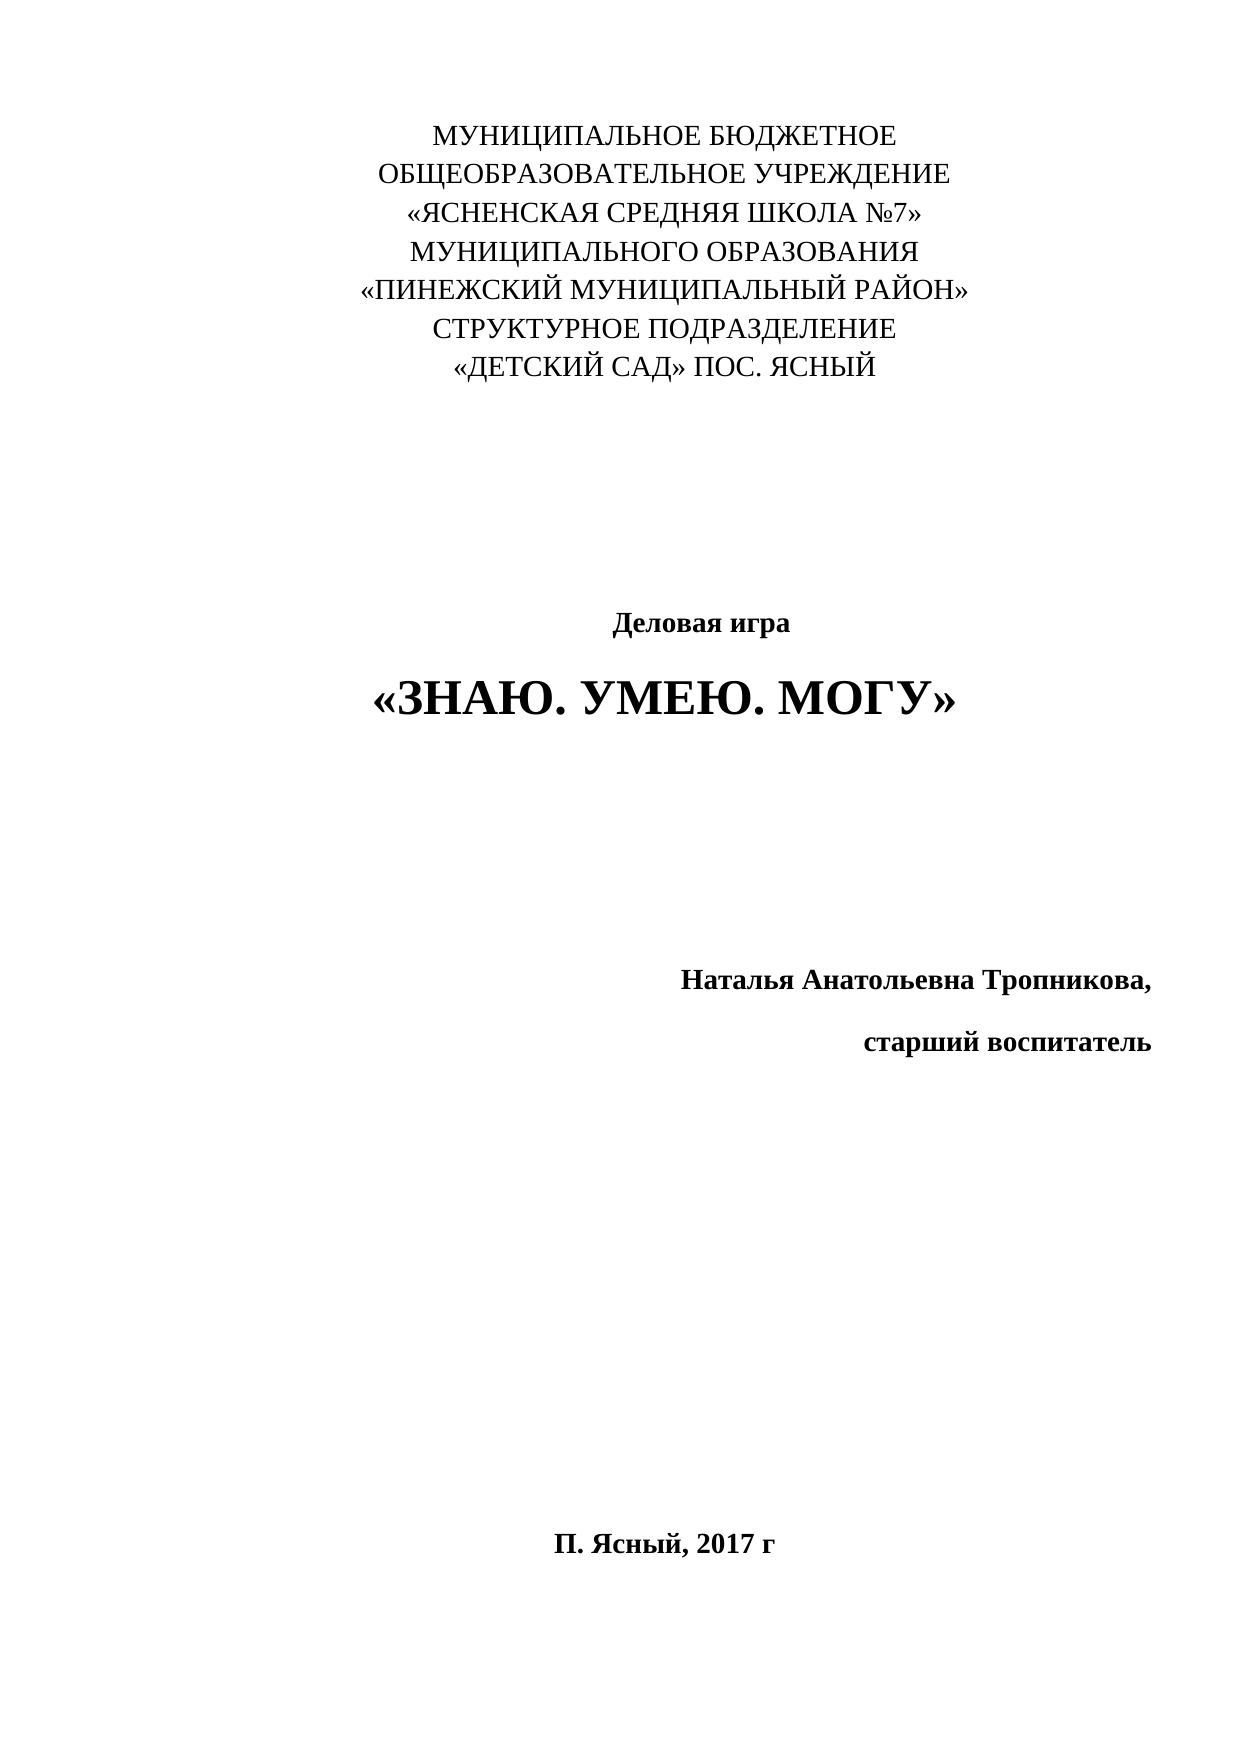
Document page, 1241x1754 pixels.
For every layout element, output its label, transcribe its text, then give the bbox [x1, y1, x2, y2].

text «ПИНЕЖСКИЙ МУНИЦИПАЛЬНЫЙ РАЙОН» [177, 272, 1152, 306]
list Наталья Анатольевна Тропникова, [251, 962, 1152, 995]
text СТРУКТУРНОЕ ПОДРАЗДЕЛЕНИЕ [177, 311, 1152, 344]
text «ЗНАЮ. УМЕЮ. МОГУ» [177, 668, 1152, 725]
list Деловая игра [251, 605, 1152, 639]
list старший воспитатель [251, 1024, 1152, 1058]
text МУНИЦИПАЛЬНОЕ БЮДЖЕТНОЕ [177, 118, 1152, 152]
text П. Ясный, 2017 г [177, 1526, 1152, 1560]
text МУНИЦИПАЛЬНОГО ОБРАЗОВАНИЯ [177, 234, 1152, 267]
text ОБЩЕОБРАЗОВАТЕЛЬНОЕ УЧРЕЖДЕНИЕ [177, 157, 1152, 190]
text «ДЕТСКИЙ САД» ПОС. ЯСНЫЙ [177, 349, 1152, 383]
text «ЯСНЕНСКАЯ СРЕДНЯЯ ШКОЛА №7» [177, 195, 1152, 229]
